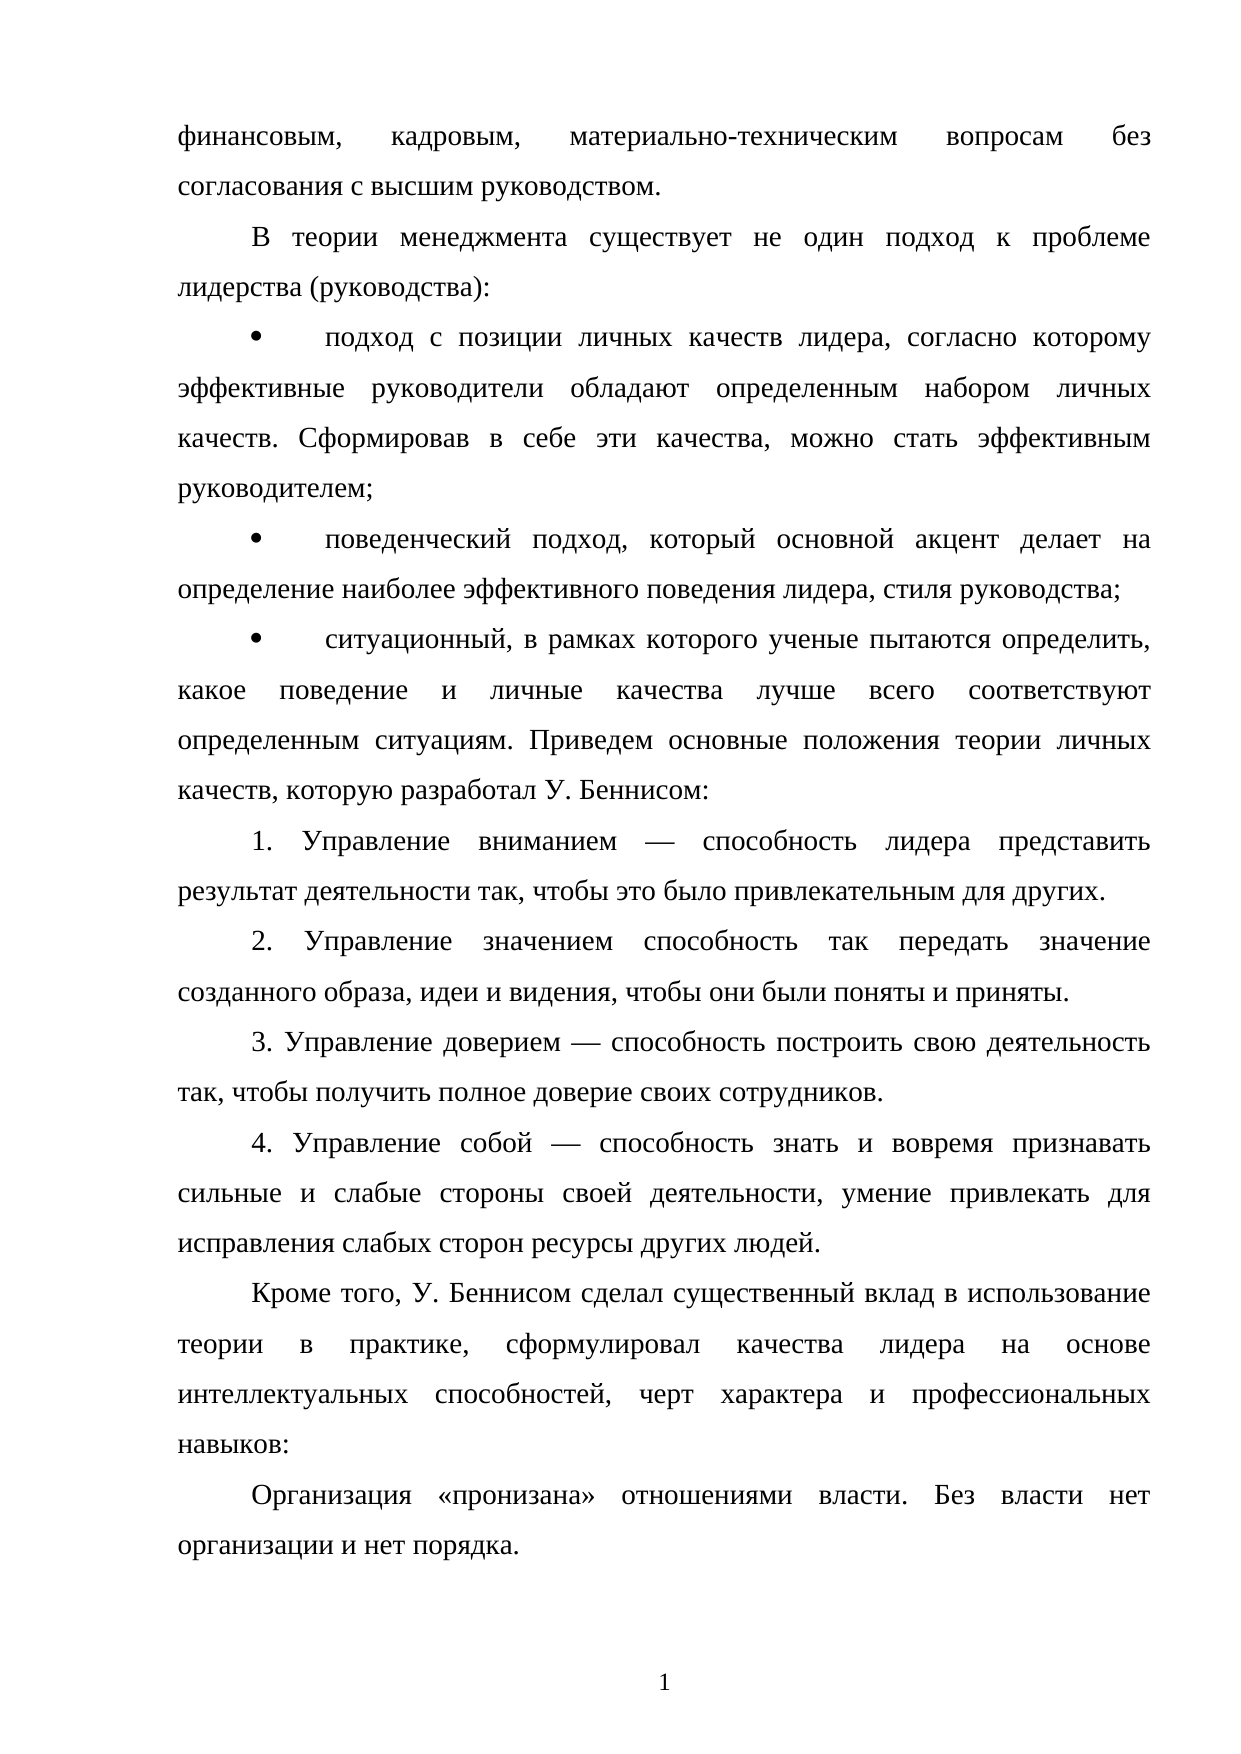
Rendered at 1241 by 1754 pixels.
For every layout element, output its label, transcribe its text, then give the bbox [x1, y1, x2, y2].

list поведенческий подход, который основной акцент делает на определение наиболее эффективного поведения лидера, стиля руководства; [177, 521, 1152, 605]
text 1. Управление вниманием — способность лидера представить результат деятельности так, чтобы это было привлекательным для других. [177, 823, 1152, 907]
text Кроме того, У. Беннисом сделал существенный вклад в использование теории в практике, сформулировал качества лидера на основе интеллектуальных способностей, черт характера и профессиональных навыков: [177, 1276, 1152, 1460]
text Организация «пронизана» отношениями власти. Без власти нет организации и нет порядка. [177, 1477, 1152, 1561]
text В теории менеджмента существует не один подход к проблеме лидерства (руководства): [177, 219, 1152, 303]
text 2. Управление значением способность так передать значение созданного образа, идеи и видения, чтобы они были поняты и приняты. [177, 923, 1152, 1007]
list подход с позиции личных качеств лидера, согласно которому эффективные руководители обладают определенным набором личных качеств. Сформировав в себе эти качества, можно стать эффективным руководителем; [177, 319, 1152, 504]
text 3. Управление доверием — способность построить свою деятельность так, чтобы получить полное доверие своих сотрудников. [177, 1024, 1152, 1108]
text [177, 118, 1152, 202]
list ситуационный, в рамках которого ученые пытаются определить, какое поведение и личные качества лучше всего соответствуют определенным ситуациям. Приведем основные положения теории личных качеств, которую разработал У. Беннисом: [177, 621, 1152, 806]
text 4. Управление собой — способность знать и вовремя признавать сильные и слабые стороны своей деятельности, умение привлекать для исправления слабых сторон ресурсы других людей. [177, 1125, 1152, 1259]
